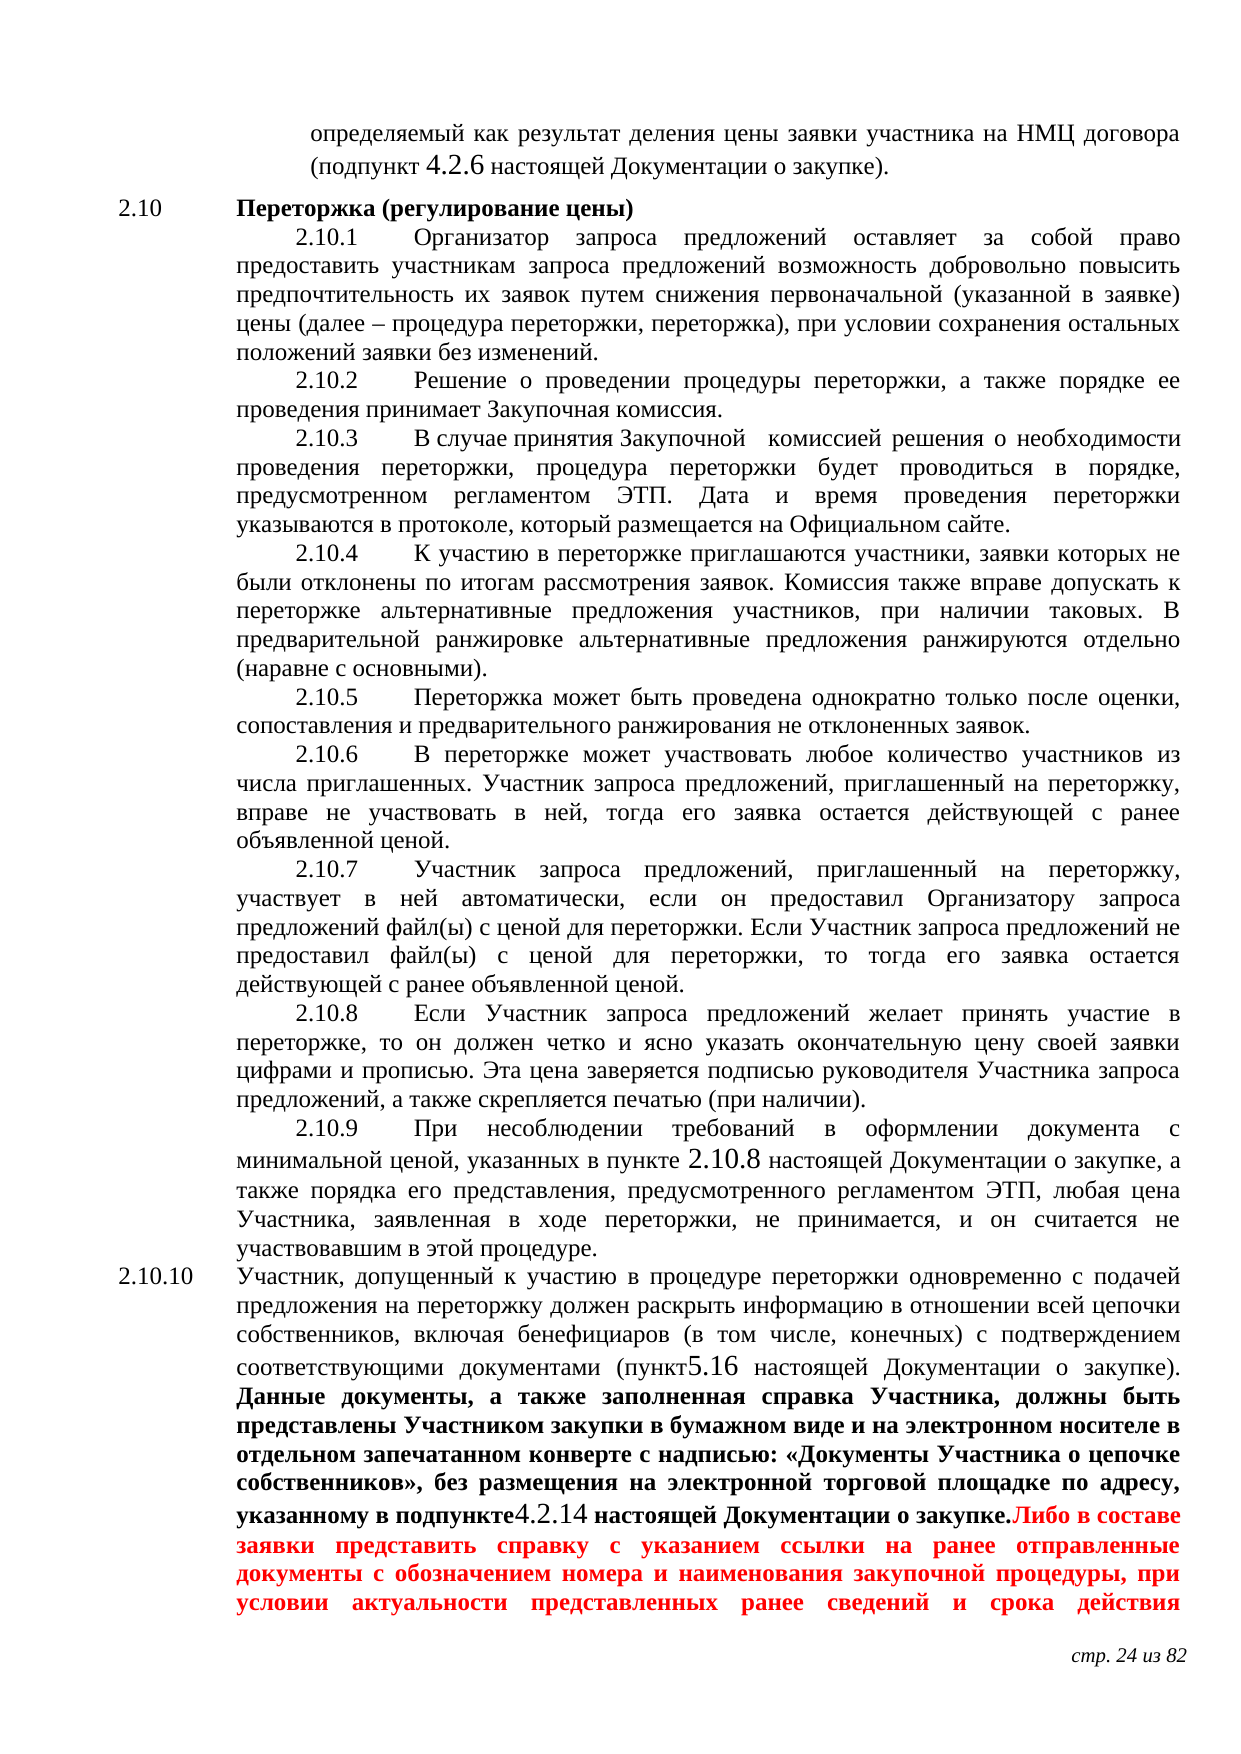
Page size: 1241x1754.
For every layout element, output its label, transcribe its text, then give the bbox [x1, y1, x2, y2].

text Переторжка может быть проведена однократно только после оценки, сопоставления и предварительного ранжирования не отклоненных заявок. [236, 682, 1181, 739]
text Организатор запроса предложений оставляет за собой право предоставить участникам запроса предложений возможность добровольно повысить предпочтительность их заявок путем снижения первоначальной (указанной в заявке) цены (далее – процедура переторжки, переторжка), при условии сохранения остальных положений заявки без изменений. [236, 222, 1181, 365]
text Решение о проведении процедуры переторжки, а также порядке ее проведения принимает Закупочная комиссия. [236, 365, 1181, 423]
subtitle Переторжка (регулирование цены) [118, 193, 1181, 222]
text К участию в переторжке приглашаются участники, заявки которых не были отклонены по итогам рассмотрения заявок. Комиссия также вправе допускать к переторжке альтернативные предложения участников, при наличии таковых. В предварительной ранжировке альтернативные предложения ранжируются отдельно (наравне с основными). [236, 538, 1181, 682]
text В случае принятия Закупочной комиссией решения о необходимости проведения переторжки, процедура переторжки будет проводиться в порядке, предусмотренном регламентом ЭТП. Дата и время проведения переторжки указываются в протоколе, который размещается на Официальном сайте. [236, 423, 1181, 538]
text Участник запроса предложений, приглашенный на переторжку, участвует в ней автоматически, если он предоставил Организатору запроса предложений файл(ы) с ценой для переторжки. Если Участник запроса предложений не предоставил файл(ы) с ценой для переторжки, то тогда его заявка остается действующей с ранее объявленной ценой. [236, 854, 1181, 998]
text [251, 118, 1181, 180]
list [118, 1261, 1181, 1616]
text Если Участник запроса предложений желает принять участие в переторжке, то он должен четко и ясно указать окончательную цену своей заявки цифрами и прописью. Эта цена заверяется подписью руководителя Участника запроса предложений, а также скрепляется печатью (при наличии). [236, 998, 1181, 1113]
text В переторжке может участвовать любое количество участников из числа приглашенных. Участник запроса предложений, приглашенный на переторжку, вправе не участвовать в ней, тогда его заявка остается действующей с ранее объявленной ценой. [236, 739, 1181, 854]
text При несоблюдении требований в оформлении документа с минимальной ценой, указанных в пункте 2.10.8 настоящей Документации о закупке, а также порядка его представления, предусмотренного регламентом ЭТП, любая цена Участника, заявленная в ходе переторжки, не принимается, и он считается не участвовавшим в этой процедуре. [236, 1113, 1181, 1261]
